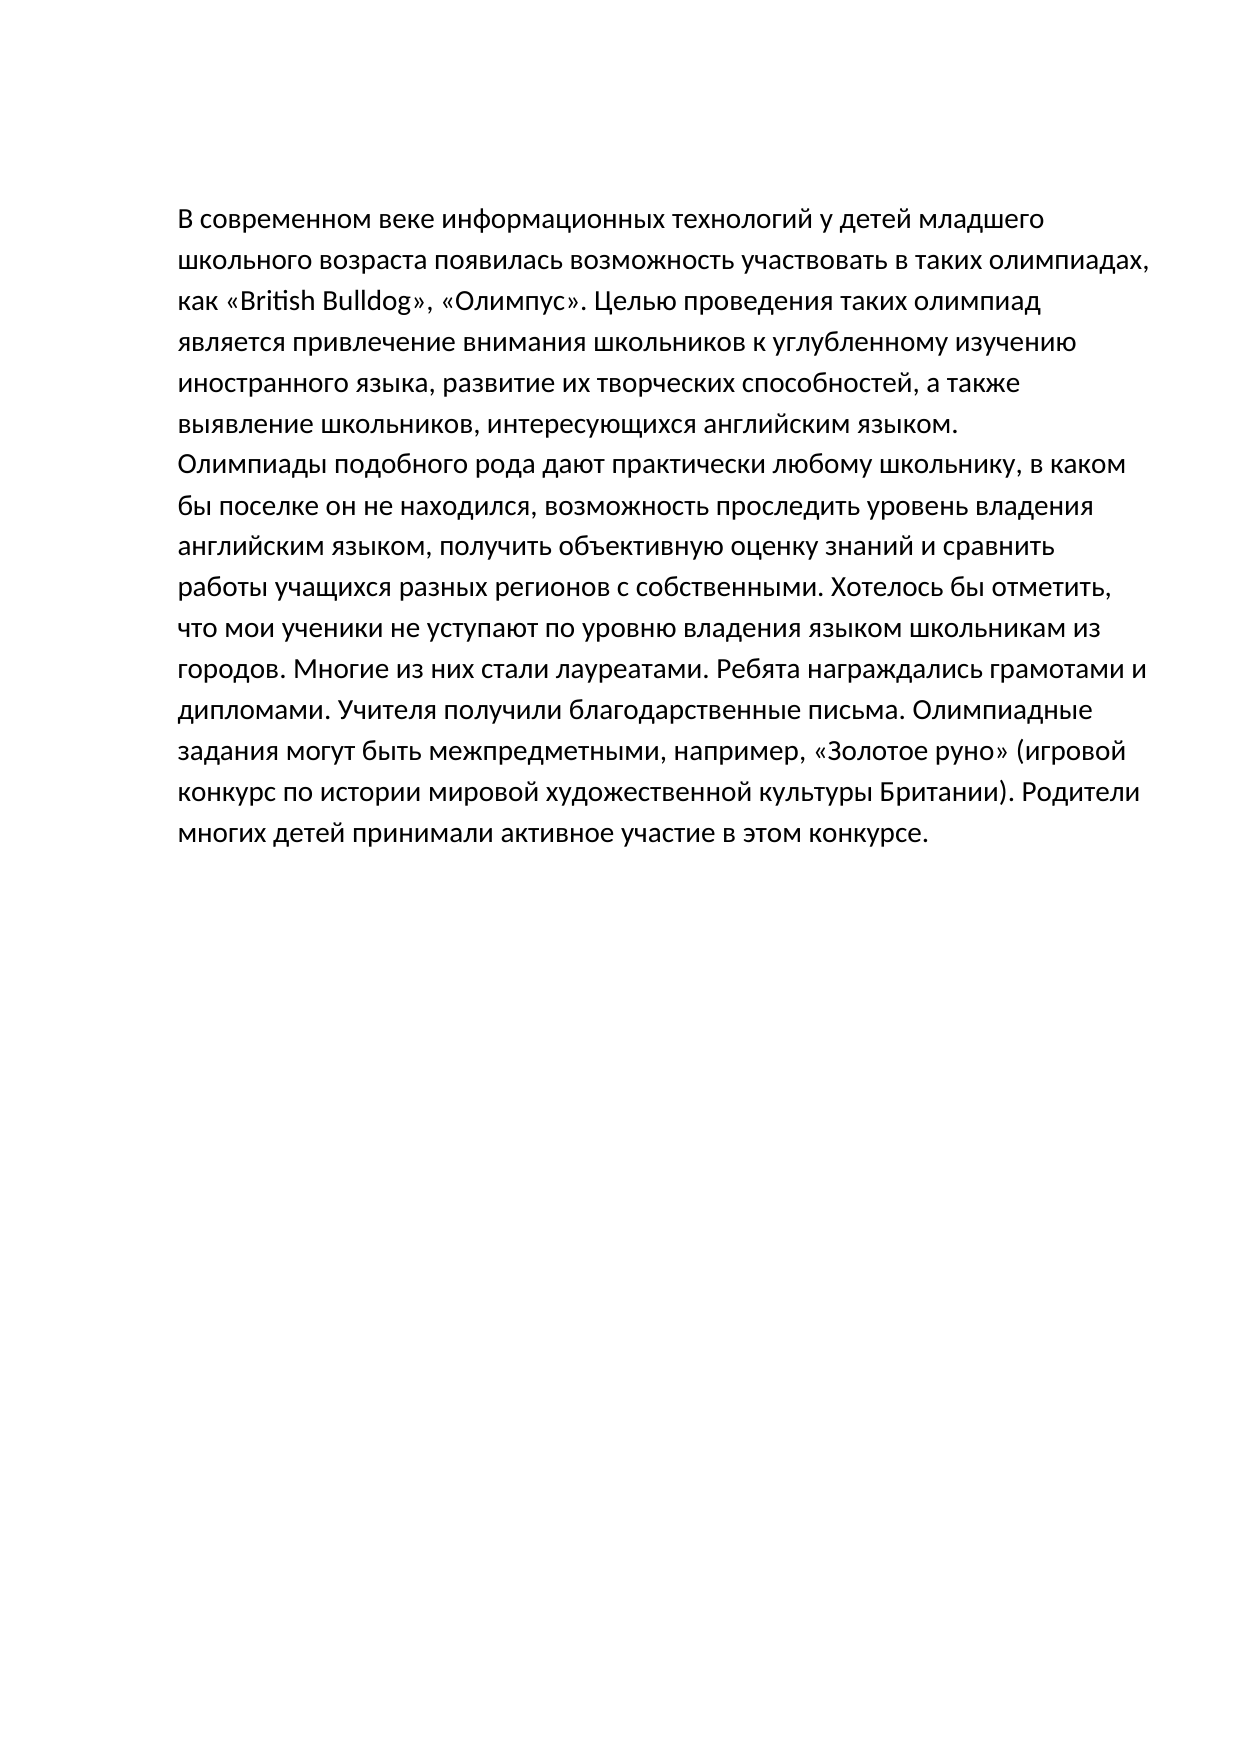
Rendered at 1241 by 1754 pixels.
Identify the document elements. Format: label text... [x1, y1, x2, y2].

text В современном веке информационных технологий у детей младшего школьного возраста появилась возможность участвовать в таких олимпиадах, как «British Bulldog», «Олимпус». Целью проведения таких олимпиад является привлечение внимания школьников к углубленному изучению иностранного языка, развитие их творческих способностей, а также выявление школьников, интересующихся английским языком. [177, 200, 1152, 440]
text Олимпиады подобного рода дают практически любому школьнику, в каком бы поселке он не находился, возможность проследить уровень владения английским языком, получить объективную оценку знаний и сравнить работы учащихся разных регионов с собственными. Хотелось бы отметить, что мои ученики не уступают по уровню владения языком школьникам из городов. Многие из них стали лауреатами. Ребята награждались грамотами и дипломами. Учителя получили благодарственные письма. Олимпиадные задания могут быть межпредметными, например, «Золотое руно» (игровой конкурс по истории мировой художественной культуры Британии). Родители многих детей принимали активное участие в этом конкурсе. [177, 446, 1152, 850]
